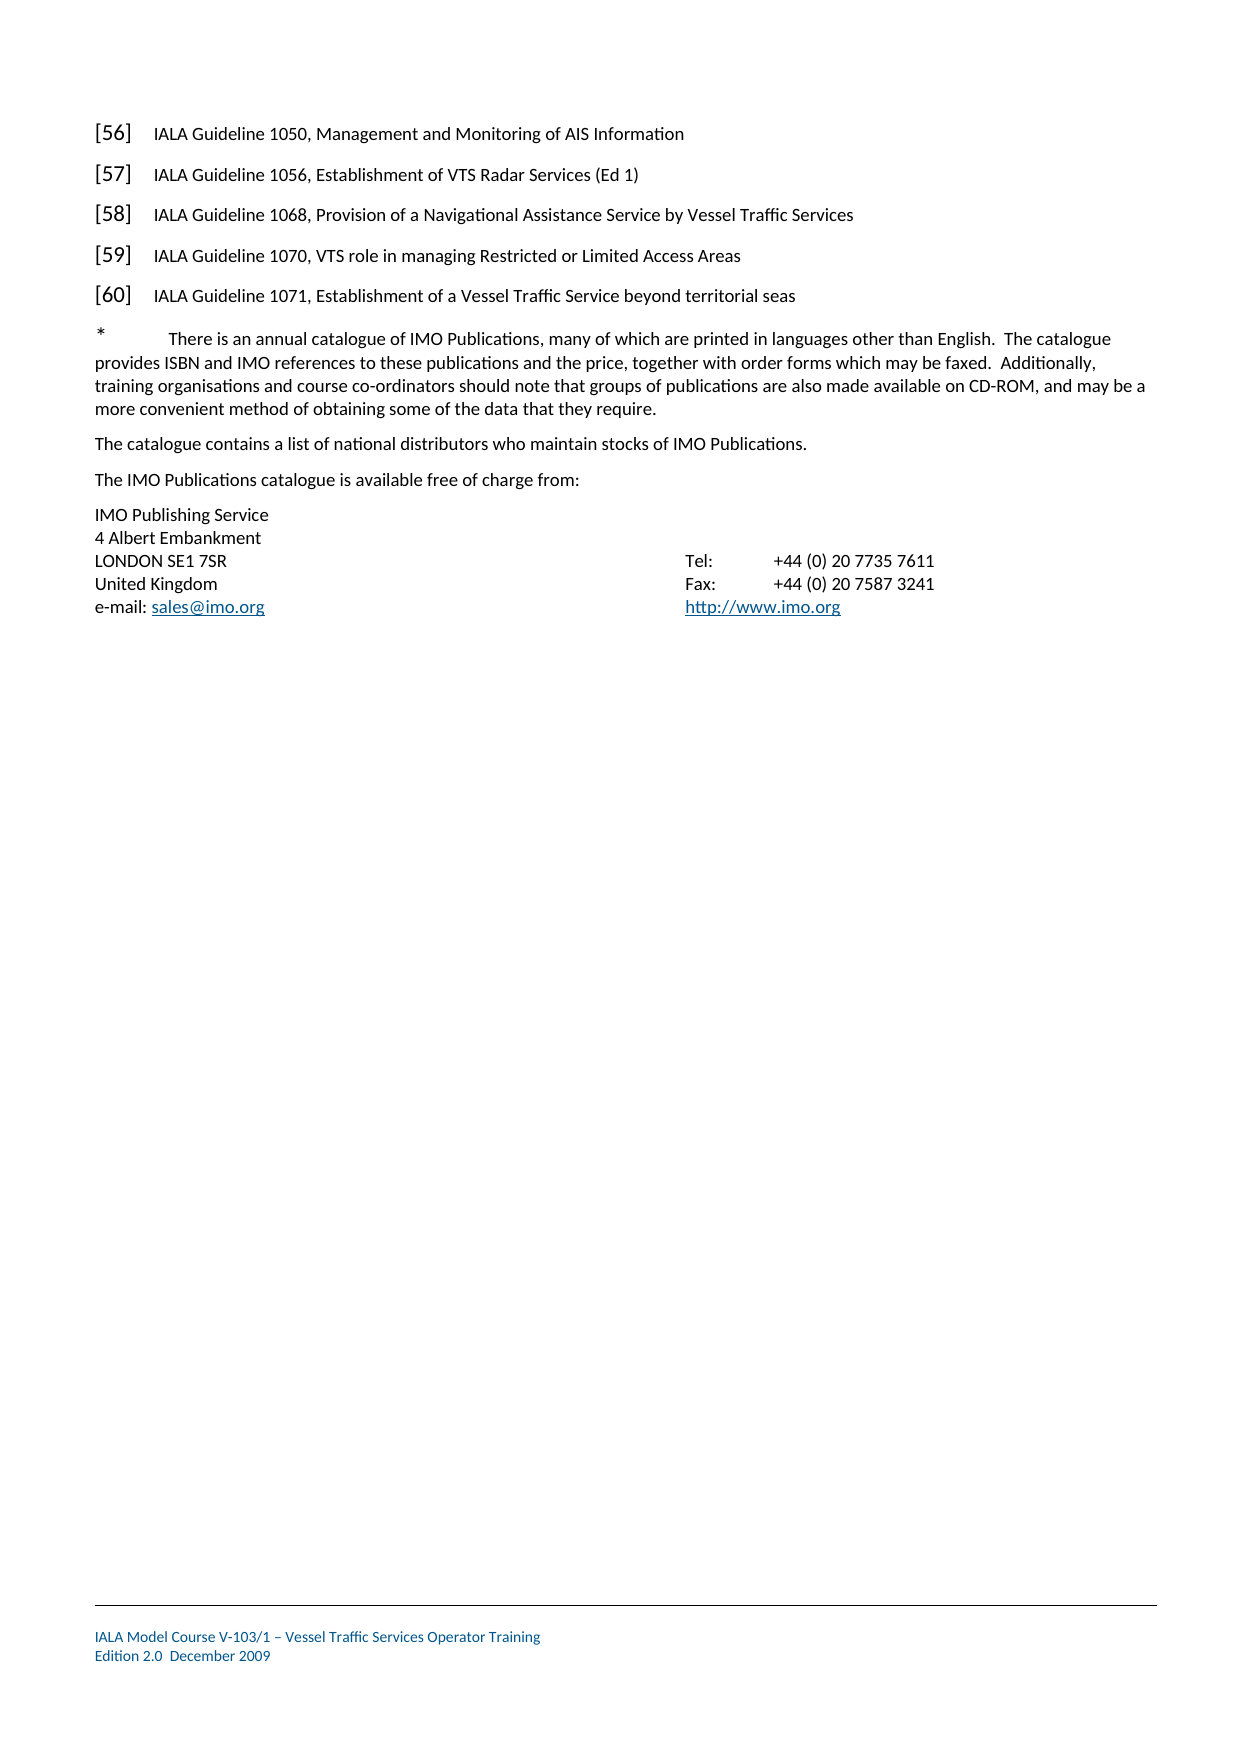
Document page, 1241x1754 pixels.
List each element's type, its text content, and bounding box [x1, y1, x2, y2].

text LONDON SE1 7SR Tel: +44 (0) 20 7735 7611 [94, 549, 1157, 572]
text IALA Guideline 1068, Provision of a Navigational Assistance Service by Vessel Traffic Services [94, 199, 1157, 227]
text The IMO Publications catalogue is available free of charge from: [94, 468, 1157, 491]
text IALA Guideline 1056, Establishment of VTS Radar Services (Ed 1) [94, 159, 1157, 187]
text United Kingdom Fax: +44 (0) 20 7587 3241 [94, 572, 1157, 595]
text IALA Guideline 1050, Management and Monitoring of AIS Information [94, 118, 1157, 146]
text IALA Guideline 1070, VTS role in managing Restricted or Limited Access Areas [94, 240, 1157, 268]
text IALA Guideline 1071, Establishment of a Vessel Traffic Service beyond territorial seas [94, 280, 1157, 308]
text e-mail: sales@imo.org http://www.imo.org [94, 595, 1157, 618]
text * There is an annual catalogue of IMO Publications, many of which are printed in languages other than English. The catalogue provides ISBN and IMO references to these publications and the price, together with order forms which may be faxed. Additionally, training organisations and course co-ordinators should note that groups of publications are also made available on CD-ROM, and may be a more convenient method of obtaining some of the data that they require. [94, 321, 1157, 420]
text IMO Publishing Service [94, 503, 1157, 526]
text The catalogue contains a list of national distributors who maintain stocks of IMO Publications. [94, 432, 1157, 455]
text 4 Albert Embankment [94, 526, 1157, 549]
